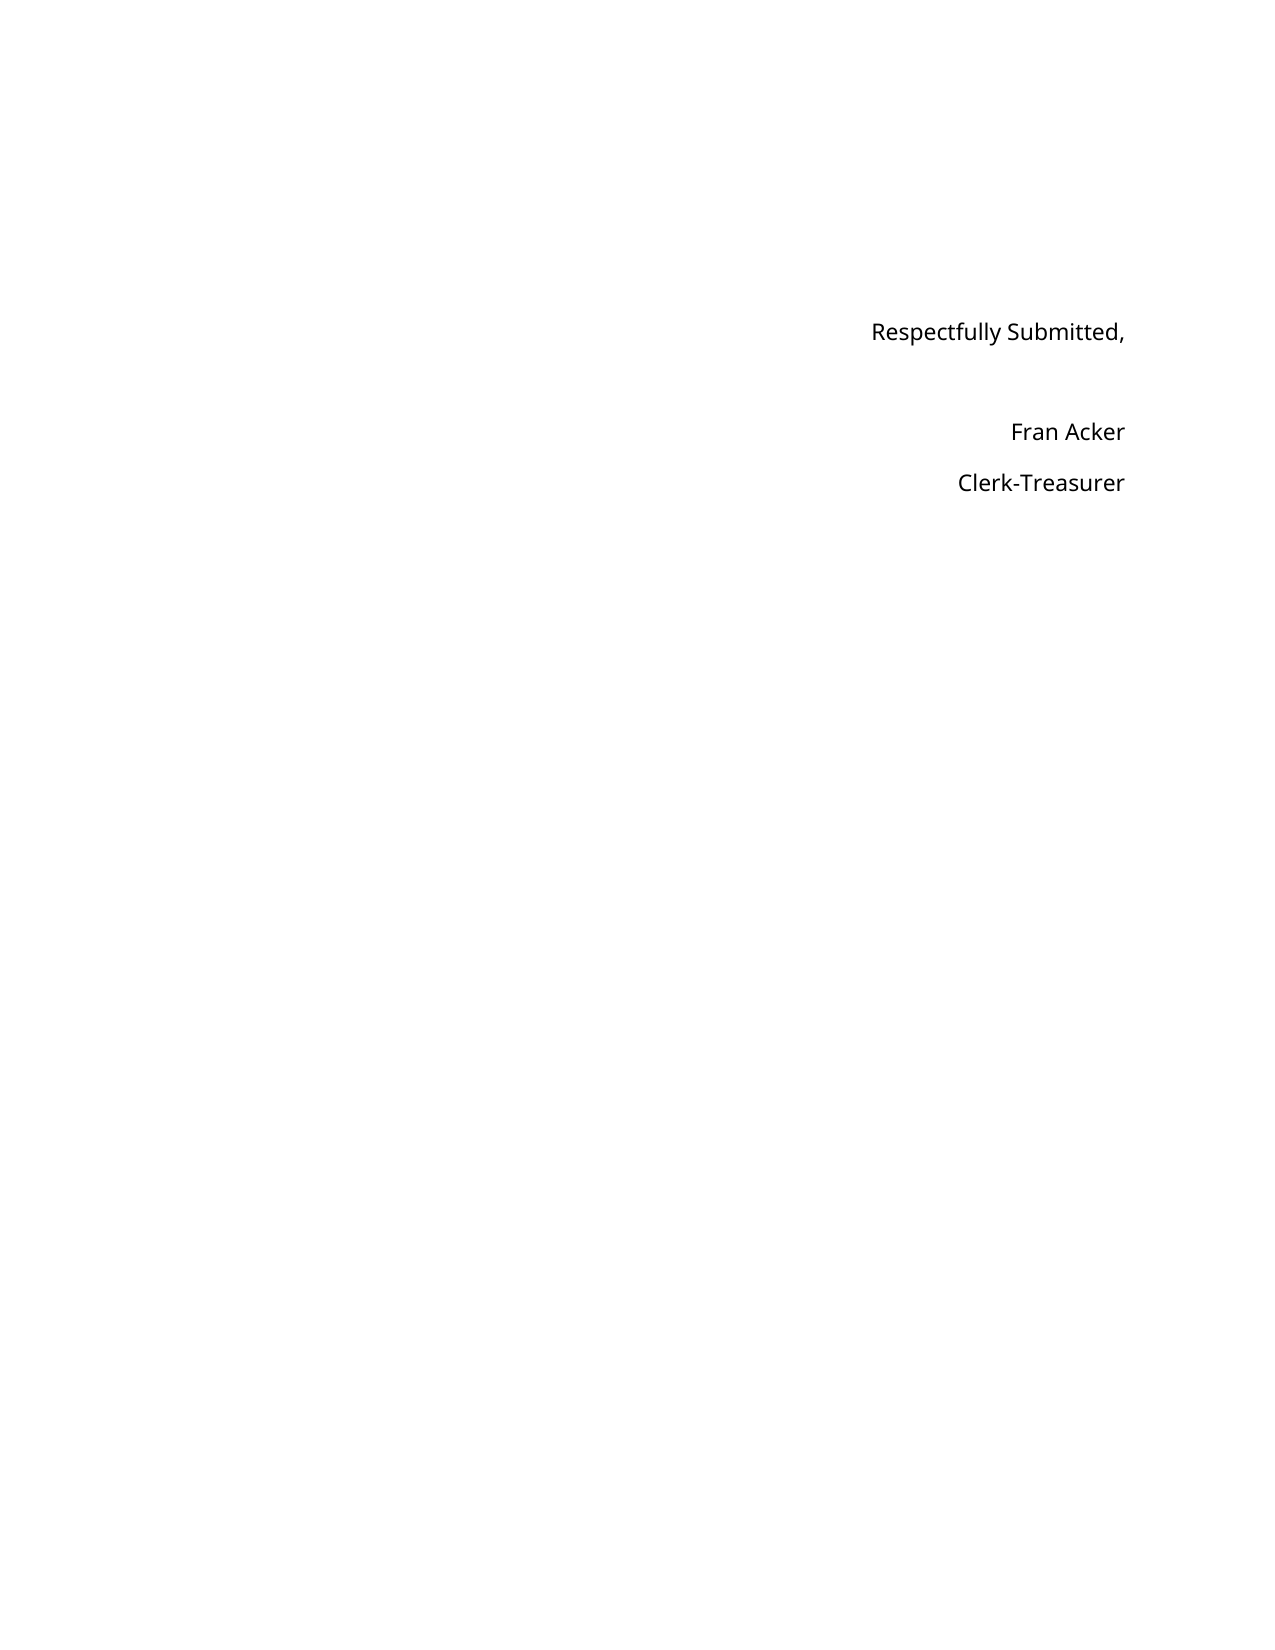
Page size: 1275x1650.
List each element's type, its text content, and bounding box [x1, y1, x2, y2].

text Fran Acker [150, 416, 1125, 447]
text Clerk-Treasurer [150, 467, 1125, 498]
text Respectfully Submitted, [150, 315, 1125, 347]
